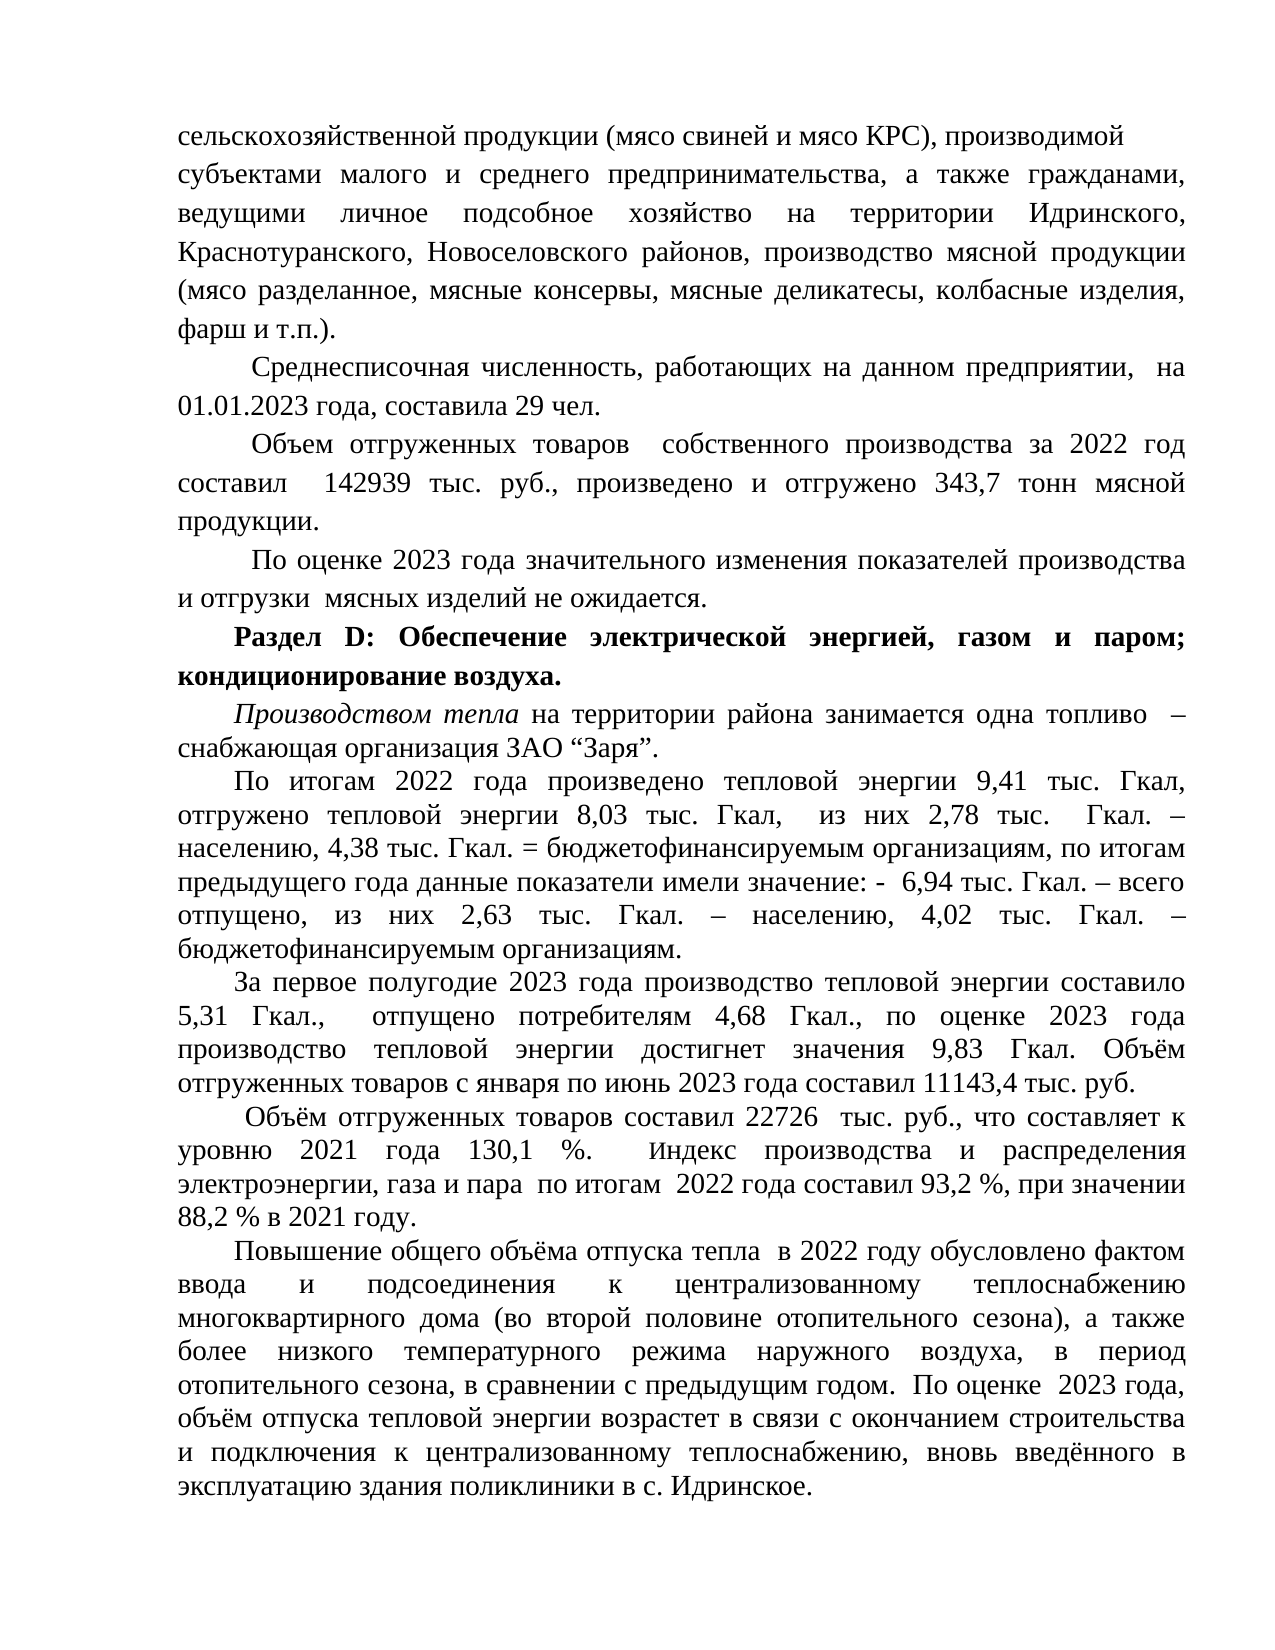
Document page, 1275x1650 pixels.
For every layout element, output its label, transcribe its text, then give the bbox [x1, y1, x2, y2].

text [177, 118, 1186, 344]
text Объём отгруженных товаров составил 22726 тыс. руб., что составляет к уровню 2021 года 130,1 %. Индекс производства и распределения электроэнергии, газа и пара по итогам 2022 года составил 93,2 %, при значении 88,2 % в 2021 году. [177, 1099, 1186, 1233]
text Среднесписочная численность, работающих на данном предприятии, на 01.01.2023 года, составила 29 чел. [177, 349, 1186, 421]
text Раздел D: Обеспечение электрической энергией, газом и паром; кондиционирование воздуха. [177, 619, 1186, 691]
text За первое полугодие 2023 года производство тепловой энергии составило 5,31 Гкал., отпущено потребителям 4,68 Гкал., по оценке 2023 года производство тепловой энергии достигнет значения 9,83 Гкал. Объём отгруженных товаров с января по июнь 2023 года составил 11143,4 тыс. руб. [177, 964, 1186, 1099]
text Производством тепла на территории района занимается одна топливо – снабжающая организация ЗАО “Заря”. [177, 696, 1186, 763]
text По итогам 2022 года произведено тепловой энергии 9,41 тыс. Гкал, отгружено тепловой энергии 8,03 тыс. Гкал, из них 2,78 тыс. Гкал. – населению, 4,38 тыс. Гкал. = бюджетофинансируемым организациям, по итогам предыдущего года данные показатели имели значение: - 6,94 тыс. Гкал. – всего отпущено, из них 2,63 тыс. Гкал. – населению, 4,02 тыс. Гкал. – бюджетофинансируемым организациям. [177, 763, 1186, 964]
text По оценке 2023 года значительного изменения показателей производства и отгрузки мясных изделий не ожидается. [177, 542, 1186, 614]
text Объем отгруженных товаров собственного производства за 2022 год составил 142939 тыс. руб., произведено и отгружено 343,7 тонн мясной продукции. [177, 426, 1186, 537]
text Повышение общего объёма отпуска тепла в 2022 году обусловлено фактом ввода и подсоединения к централизованному теплоснабжению многоквартирного дома (во второй половине отопительного сезона), а также более низкого температурного режима наружного воздуха, в период отопительного сезона, в сравнении с предыдущим годом. По оценке 2023 года, объём отпуска тепловой энергии возрастет в связи с окончанием строительства и подключения к централизованному теплоснабжению, вновь введённого в эксплуатацию здания поликлиники в с. Идринское. [177, 1233, 1186, 1501]
